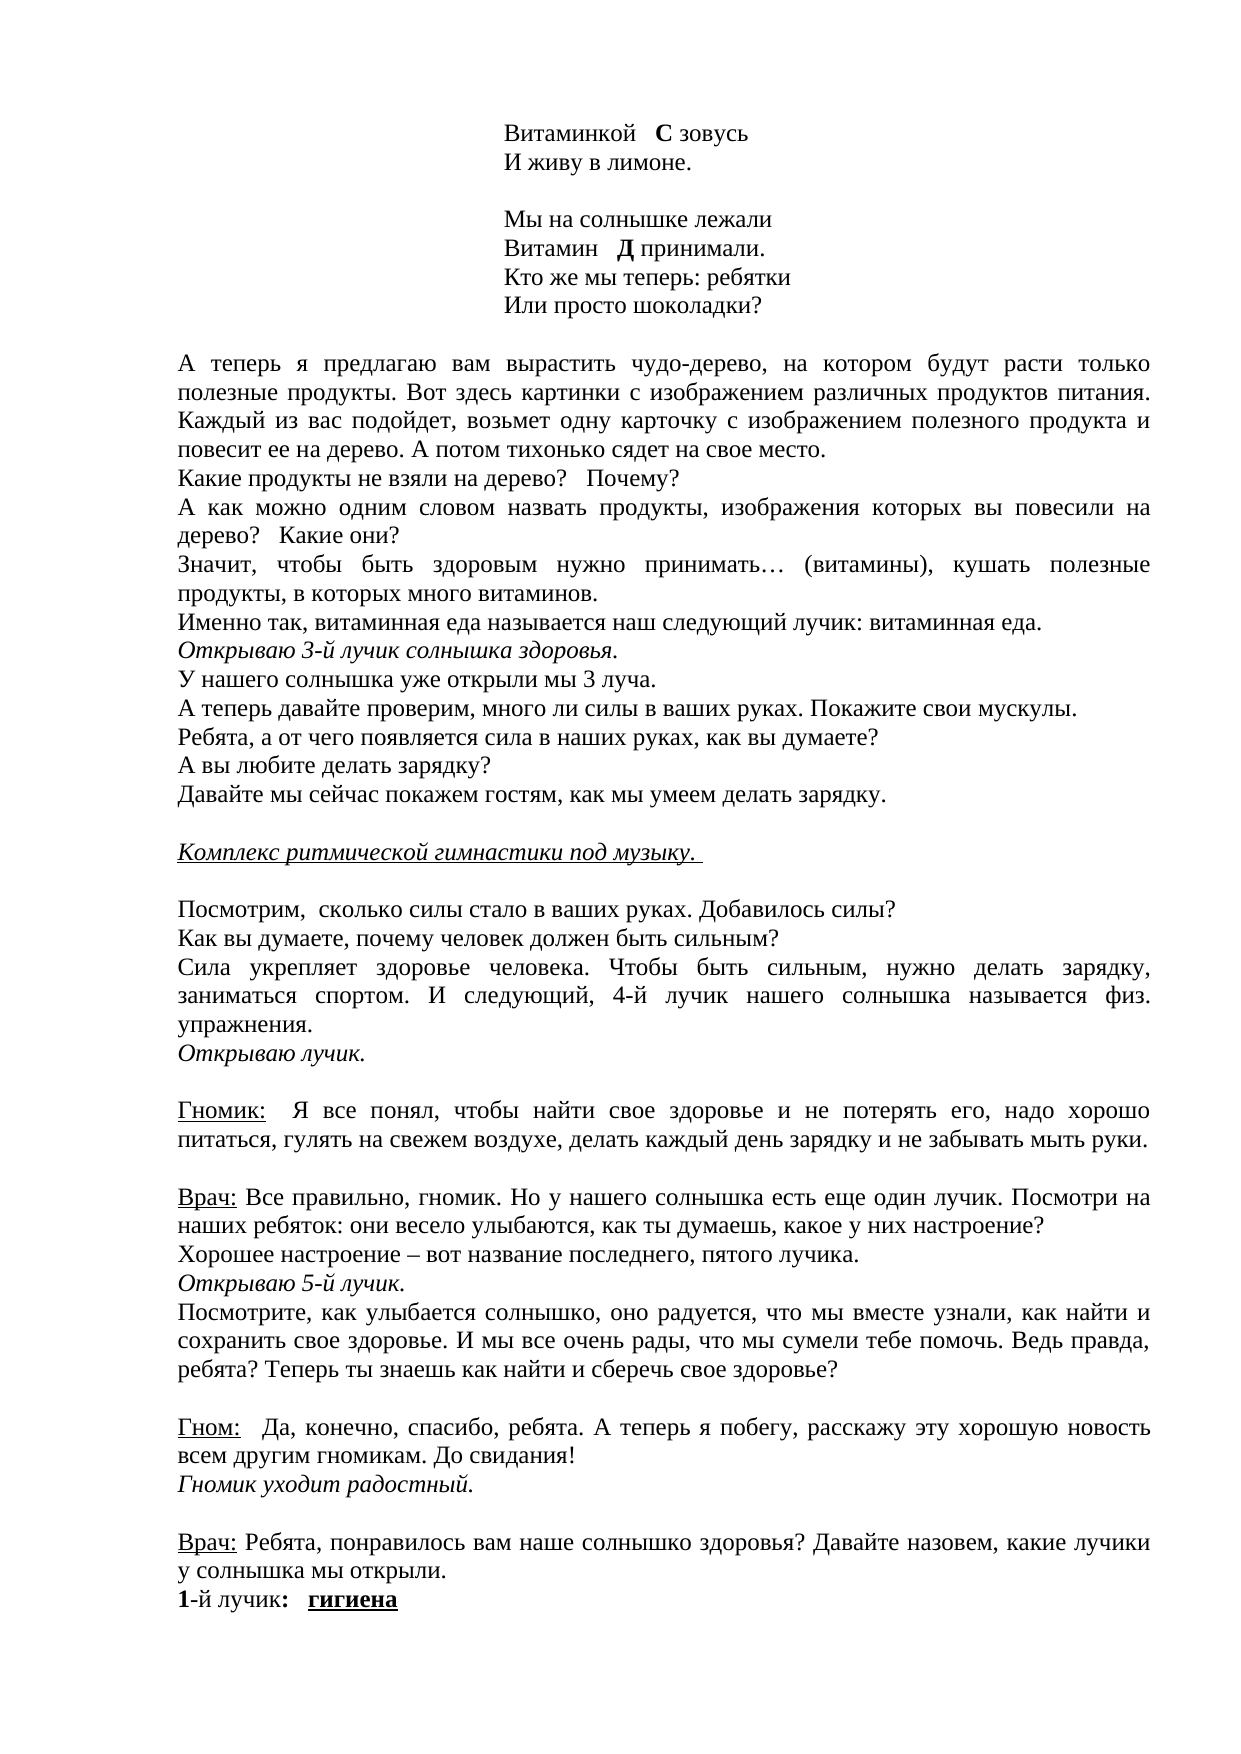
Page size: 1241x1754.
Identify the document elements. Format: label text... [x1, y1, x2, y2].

text Значит, чтобы быть здоровым нужно принимать… (витамины), кушать полезные продукты, в которых много витаминов. [177, 549, 1152, 607]
text Комплекс ритмической гимнастики под музыку. [177, 837, 1152, 866]
text Витамин Д принимали. [398, 233, 1152, 262]
text Витаминкой С зовусь [398, 118, 1152, 147]
text 1-й лучик: гигиена [177, 1584, 1152, 1613]
text Врач: Ребята, понравилось вам наше солнышко здоровья? Давайте назовем, какие лучики у солнышка мы открыли. [177, 1527, 1152, 1584]
text Хорошее настроение – вот название последнего, пятого лучика. [177, 1239, 1152, 1268]
text Кто же мы теперь: ребятки [398, 262, 1152, 291]
text Открываю 5-й лучик. [177, 1268, 1152, 1297]
text Гномик: Я все понял, чтобы найти свое здоровье и не потерять его, надо хорошо питаться, гулять на свежем воздухе, делать каждый день зарядку и не забывать мыть руки. [177, 1096, 1152, 1153]
text А как можно одним словом назвать продукты, изображения которых вы повесили на дерево? Какие они? [177, 492, 1152, 549]
text Сила укрепляет здоровье человека. Чтобы быть сильным, нужно делать зарядку, заниматься спортом. И следующий, 4-й лучик нашего солнышка называется физ. упражнения. [177, 952, 1152, 1038]
text Посмотрим, сколько силы стало в ваших руках. Добавилось силы? [177, 894, 1152, 923]
text Гномик уходит радостный. [177, 1469, 1152, 1498]
text Именно так, витаминная еда называется наш следующий лучик: витаминная еда. [177, 607, 1152, 636]
text Посмотрите, как улыбается солнышко, оно радуется, что мы вместе узнали, как найти и сохранить свое здоровье. И мы все очень рады, что мы сумели тебе помочь. Ведь правда, ребята? Теперь ты знаешь как найти и сберечь свое здоровье? [177, 1297, 1152, 1383]
text Давайте мы сейчас покажем гостям, как мы умеем делать зарядку. [177, 779, 1152, 808]
text И живу в лимоне. [398, 147, 1152, 176]
text Мы на солнышке лежали [398, 204, 1152, 233]
text А вы любите делать зарядку? [177, 751, 1152, 779]
text А теперь я предлагаю вам вырастить чудо-дерево, на котором будут расти только полезные продукты. Вот здесь картинки с изображением различных продуктов питания. Каждый из вас подойдет, возьмет одну карточку с изображением полезного продукта и повесит ее на дерево. А потом тихонько сядет на свое место. [177, 348, 1152, 463]
text Или просто шоколадки? [398, 291, 1152, 319]
text Ребята, а от чего появляется сила в наших руках, как вы думаете? [177, 722, 1152, 751]
text Открываю лучик. [177, 1038, 1152, 1067]
text Как вы думаете, почему человек должен быть сильным? [177, 923, 1152, 952]
text Какие продукты не взяли на дерево? Почему? [177, 463, 1152, 492]
text Врач: Все правильно, гномик. Но у нашего солнышка есть еще один лучик. Посмотри на наших ребяток: они весело улыбаются, как ты думаешь, какое у них настроение? [177, 1182, 1152, 1239]
text У нашего солнышка уже открыли мы 3 луча. [177, 664, 1152, 693]
text Гном: Да, конечно, спасибо, ребята. А теперь я побегу, расскажу эту хорошую новость всем другим гномикам. До свидания! [177, 1412, 1152, 1469]
text А теперь давайте проверим, много ли силы в ваших руках. Покажите свои мускулы. [177, 693, 1152, 722]
text Открываю 3-й лучик солнышка здоровья. [177, 636, 1152, 664]
